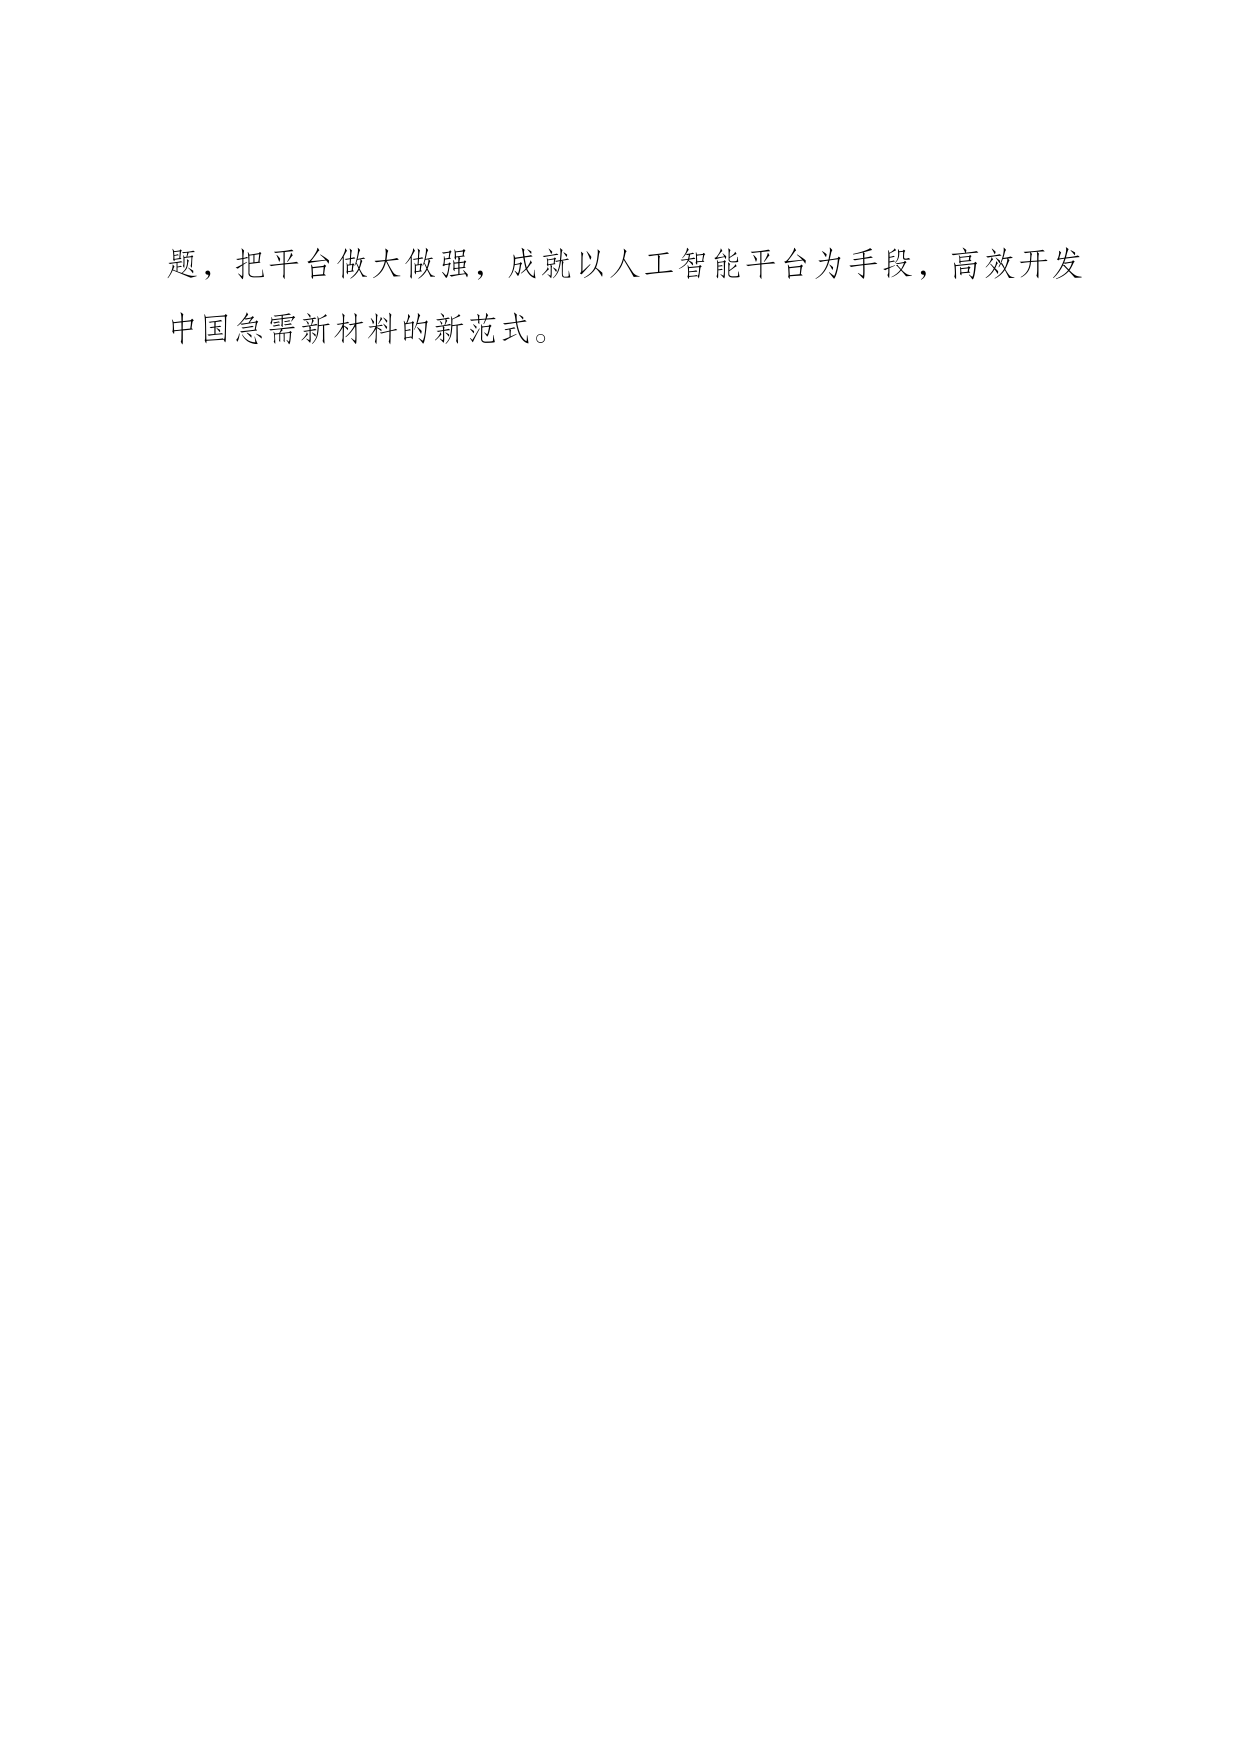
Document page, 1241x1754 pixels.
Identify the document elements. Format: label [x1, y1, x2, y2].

text [165, 233, 1087, 363]
